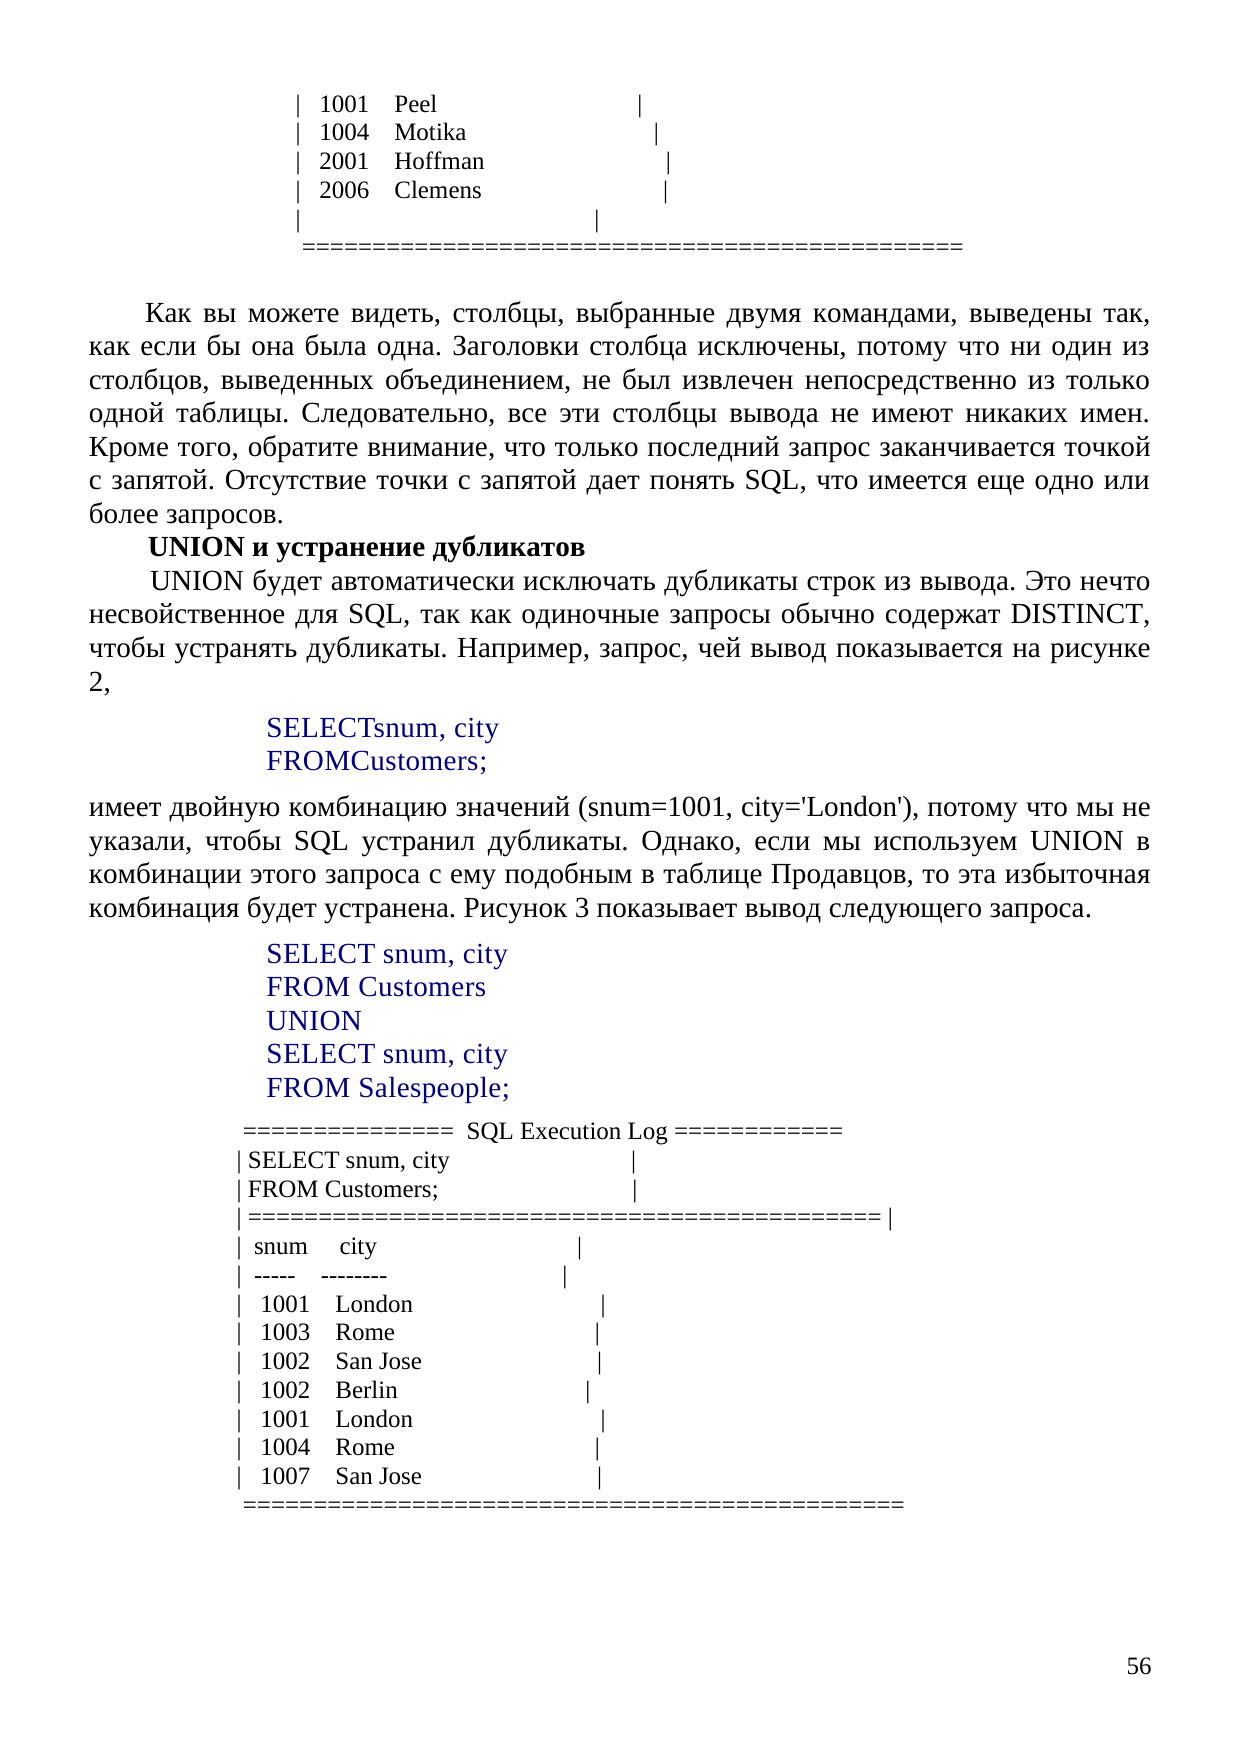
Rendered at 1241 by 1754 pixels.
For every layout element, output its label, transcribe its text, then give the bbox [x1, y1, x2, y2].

text =============== SQL Execution Log ============ | SELECT snum, city | | FROM Customers; | | ============================================= | | snum city | | ----- -------- | | 1001 London | | 1003 Rome | | 1002 San Jose | | 1002 Berlin | | 1001 London | | 1004 Rome | | 1007 San Jose | =============================================== [236, 1116, 1152, 1547]
text SELECT snum, city FROM Customers UNION SELECT snum, city FROM Salespeople; [266, 936, 1152, 1104]
text Как вы можете видеть, столбцы, выбранные двумя командами, выведены так, как если бы она была одна. Заголовки столбца исключены, потому что ни один из столбцов, выведенных объединением, не был извлечен непосредственно из только одной таблицы. Следовательно, все эти столбцы вывода не имеют никаких имен. Кроме того, обратите внимание, что только последний запрос заканчивается точкой с запятой. Отсутствие точки с запятой дает понять SQL, что имеется еще одно или более запросов. [89, 295, 1152, 529]
text SELECTsnum, city FROMCustomers; [266, 710, 1152, 777]
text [295, 89, 1152, 261]
text UNION будет автоматически исключать дубликаты строк из вывода. Это нечто несвойственное для SQL, так как одиночные запросы обычно содержат DISTINCT, чтобы устранять дубликаты. Например, запрос, чей вывод показывается на рисунке 2, [89, 563, 1152, 697]
text UNION и устранение дубликатов [89, 529, 1152, 563]
text имеет двойную комбинацию значений (snum=1001, city='London'), потому что мы не указали, чтобы SQL устранил дубликаты. Однако, если мы используем UNION в комбинации этого запроса с ему подобным в таблице Продавцов, то эта избыточная комбинация будет устранена. Рисунок 3 показывает вывод следующего запроса. [89, 789, 1152, 923]
